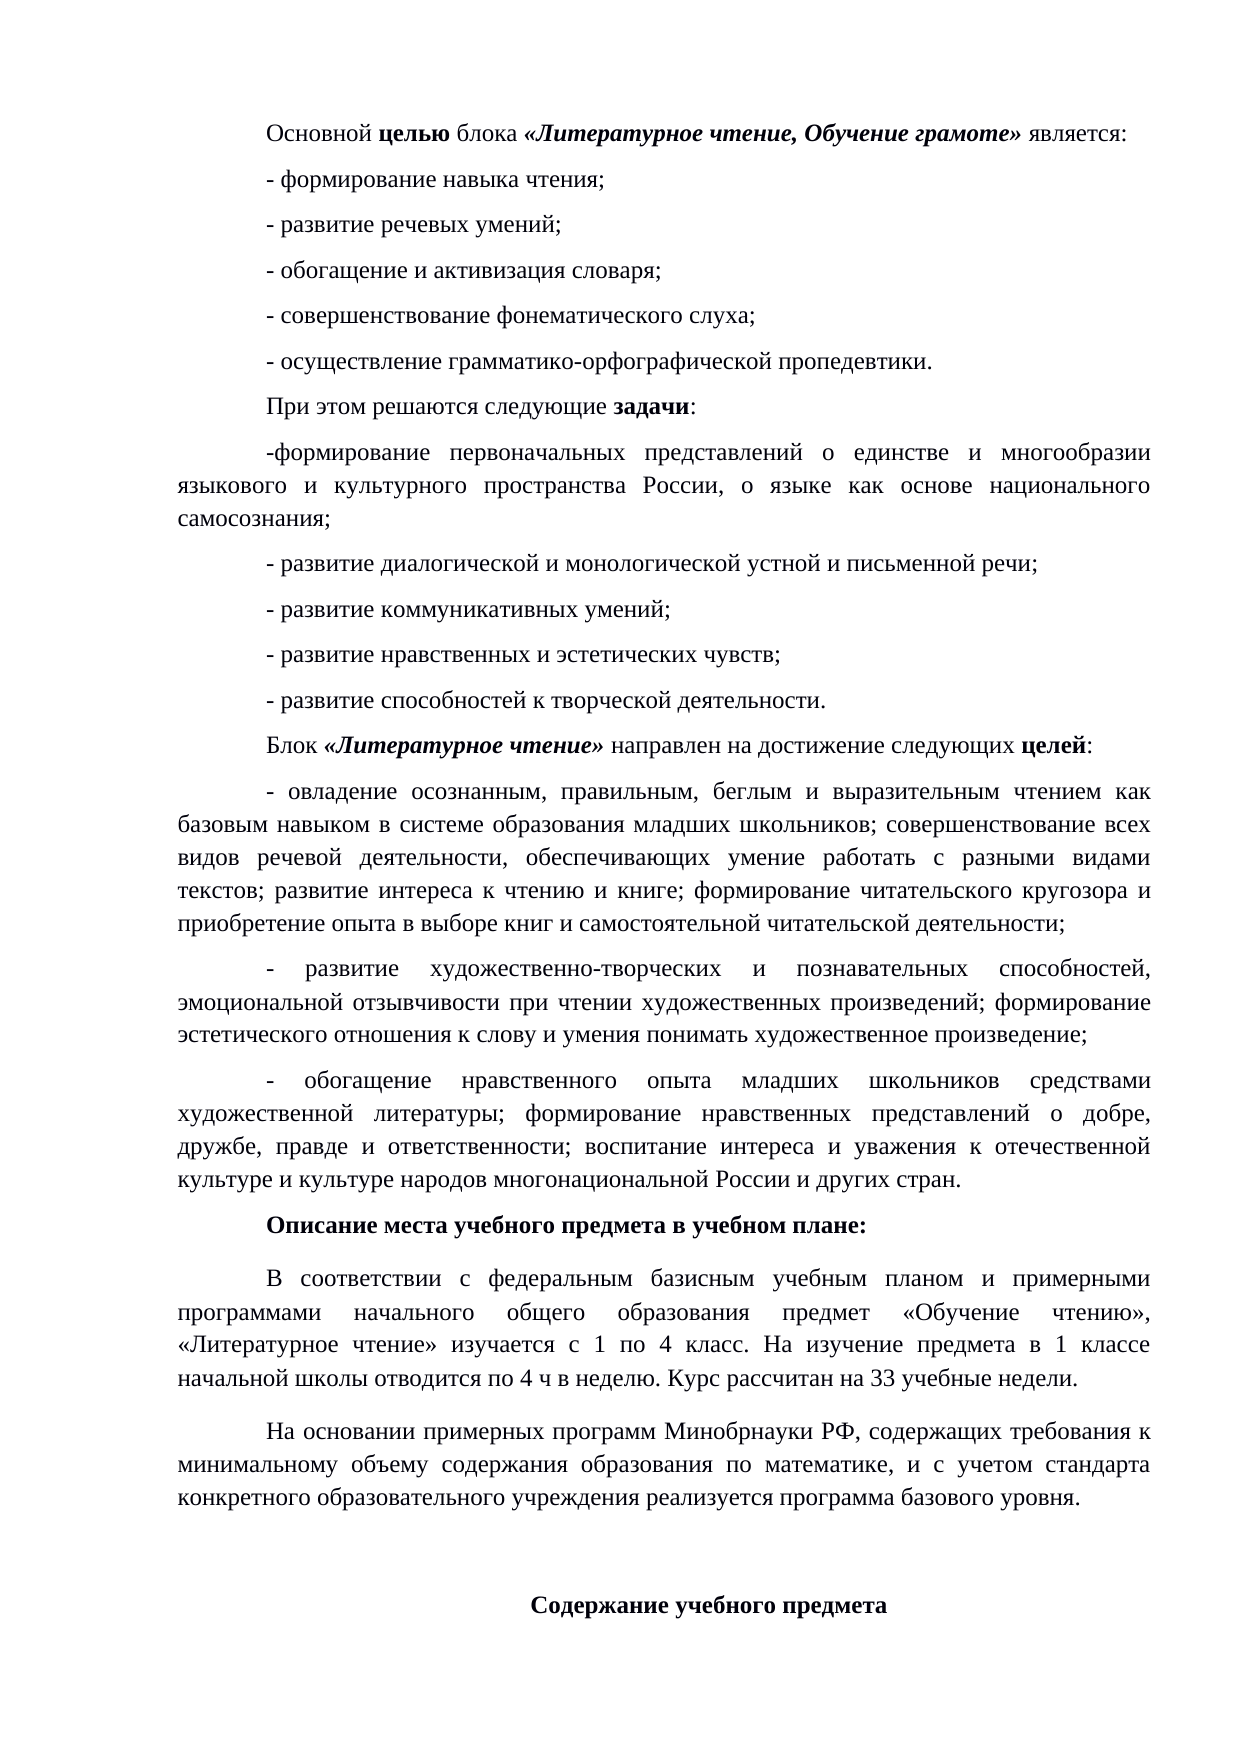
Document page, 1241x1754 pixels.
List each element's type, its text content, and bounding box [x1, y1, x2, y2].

text - развитие нравственных и эстетических чувств; [177, 639, 1152, 668]
text - формирование навыка чтения; [177, 164, 1152, 192]
text - развитие коммуникативных умений; [177, 594, 1152, 623]
text - осуществление грамматико-орфографической пропедевтики. [177, 346, 1152, 374]
text - развитие художественно-творческих и познавательных способностей, эмоциональной отзывчивости при чтении художественных произведений; формирование эстетического отношения к слову и умения понимать художественное произведение; [177, 953, 1152, 1048]
text - обогащение нравственного опыта младших школьников средствами художественной литературы; формирование нравственных представлений о добре, дружбе, правде и ответственности; воспитание интереса и уважения к отечественной культуре и культуре народов многонациональной России и других стран. [177, 1065, 1152, 1193]
text -формирование первоначальных представлений о единстве и многообразии языкового и культурного пространства России, о языке как основе национального самосознания; [177, 437, 1152, 532]
text На основании примерных программ Минобрнауки РФ, содержащих требования к минимальному объему содержания образования по математике, и с учетом стандарта конкретного образовательного учреждения реализуется программа базового уровня. [177, 1416, 1152, 1511]
text - развитие речевых умений; [177, 209, 1152, 238]
text - развитие диалогической и монологической устной и письменной речи; [177, 548, 1152, 577]
text - развитие способностей к творческой деятельности. [177, 685, 1152, 714]
text Основной целью блока «Литературное чтение, Обучение грамоте» является: [177, 118, 1152, 147]
text Описание места учебного предмета в учебном плане: [177, 1210, 1152, 1238]
text Блок «Литературное чтение» направлен на достижение следующих целей: [177, 730, 1152, 759]
text - овладение осознанным, правильным, беглым и выразительным чтением как базовым навыком в системе образования младших школьников; совершенствование всех видов речевой деятельности, обеспечивающих умение работать с разными видами текстов; развитие интереса к чтению и книге; формирование читательского кругозора и приобретение опыта в выборе книг и самостоятельной читательской деятельности; [177, 776, 1152, 937]
text В соответствии с федеральным базисным учебным планом и примерными программами начального общего образования предмет «Обучение чтению», «Литературное чтение» изучается с 1 по 4 класс. На изучение предмета в 1 классе начальной школы отводится по 4 ч в неделю. Курс рассчитан на 33 учебные недели. [177, 1263, 1152, 1391]
text При этом решаются следующие задачи: [177, 391, 1152, 420]
text - обогащение и активизация словаря; [177, 255, 1152, 283]
text Содержание учебного предмета [177, 1590, 1152, 1619]
text - совершенствование фонематического слуха; [177, 300, 1152, 329]
